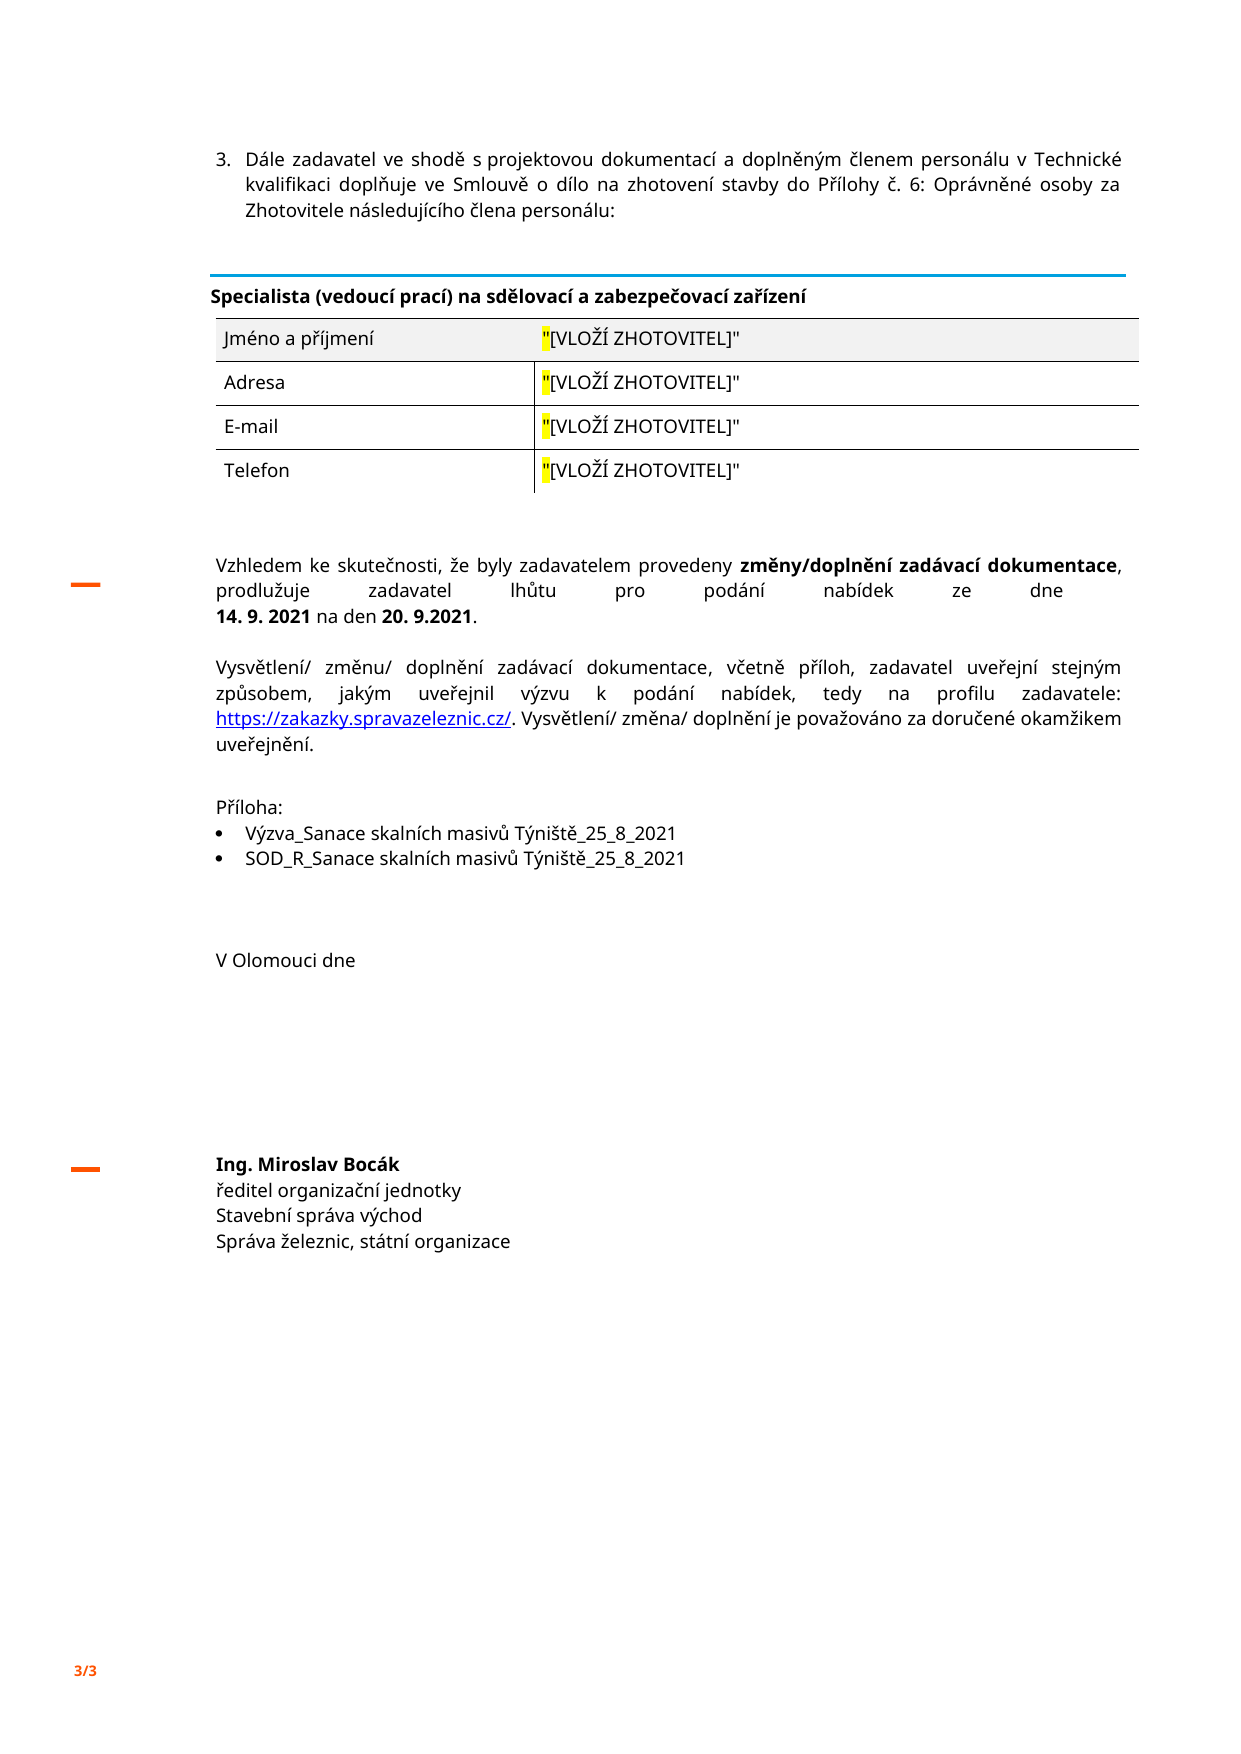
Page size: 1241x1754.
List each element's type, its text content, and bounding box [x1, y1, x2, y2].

text Příloha: [216, 794, 1122, 820]
table_cell Telefon [216, 450, 534, 493]
text Specialista (vedoucí prací) na sdělovací a zabezpečovací zařízení [210, 277, 1126, 309]
table_header [534, 319, 1139, 361]
table_header Jméno a příjmení [216, 319, 534, 361]
table_cell [535, 450, 1139, 493]
text Stavební správa východ [216, 1203, 1122, 1228]
list Výzva_Sanace skalních masivů Týniště_25_8_2021 [216, 820, 1122, 845]
list Dále zadavatel ve shodě s projektovou dokumentací a doplněným členem personálu v Technické kvalifikaci doplňuje ve Smlouvě o dílo na zhotovení stavby do Přílohy č. 6: Oprávněné osoby za Zhotovitele následujícího člena personálu: [216, 146, 1122, 223]
text Správa železnic, státní organizace [216, 1228, 1122, 1254]
table_cell [535, 362, 1139, 405]
table_cell [535, 406, 1139, 449]
text Ing. Miroslav Bocák [216, 1152, 1122, 1177]
text ředitel organizační jednotky [216, 1177, 1122, 1203]
table_cell E-mail [216, 406, 534, 449]
text Vysvětlení/ změnu/ doplnění zadávací dokumentace, včetně příloh, zadavatel uveřejní stejným způsobem, jakým uveřejnil výzvu k podání nabídek, tedy na profilu zadavatele: https://zakazky.spravazeleznic.cz/. Vysvětlení/ změna/ doplnění je považováno za doručené okamžikem uveřejnění. [216, 654, 1122, 756]
text Vzhledem ke skutečnosti, že byly zadavatelem provedeny změny/doplnění zadávací dokumentace, prodlužuje zadavatel lhůtu pro podání nabídek ze dne 14. 9. 2021 na den 20. 9.2021. [216, 552, 1122, 629]
list SOD_R_Sanace skalních masivů Týniště_25_8_2021 [216, 845, 1122, 871]
table_cell Adresa [216, 362, 534, 405]
text V Olomouci dne [216, 947, 1122, 973]
